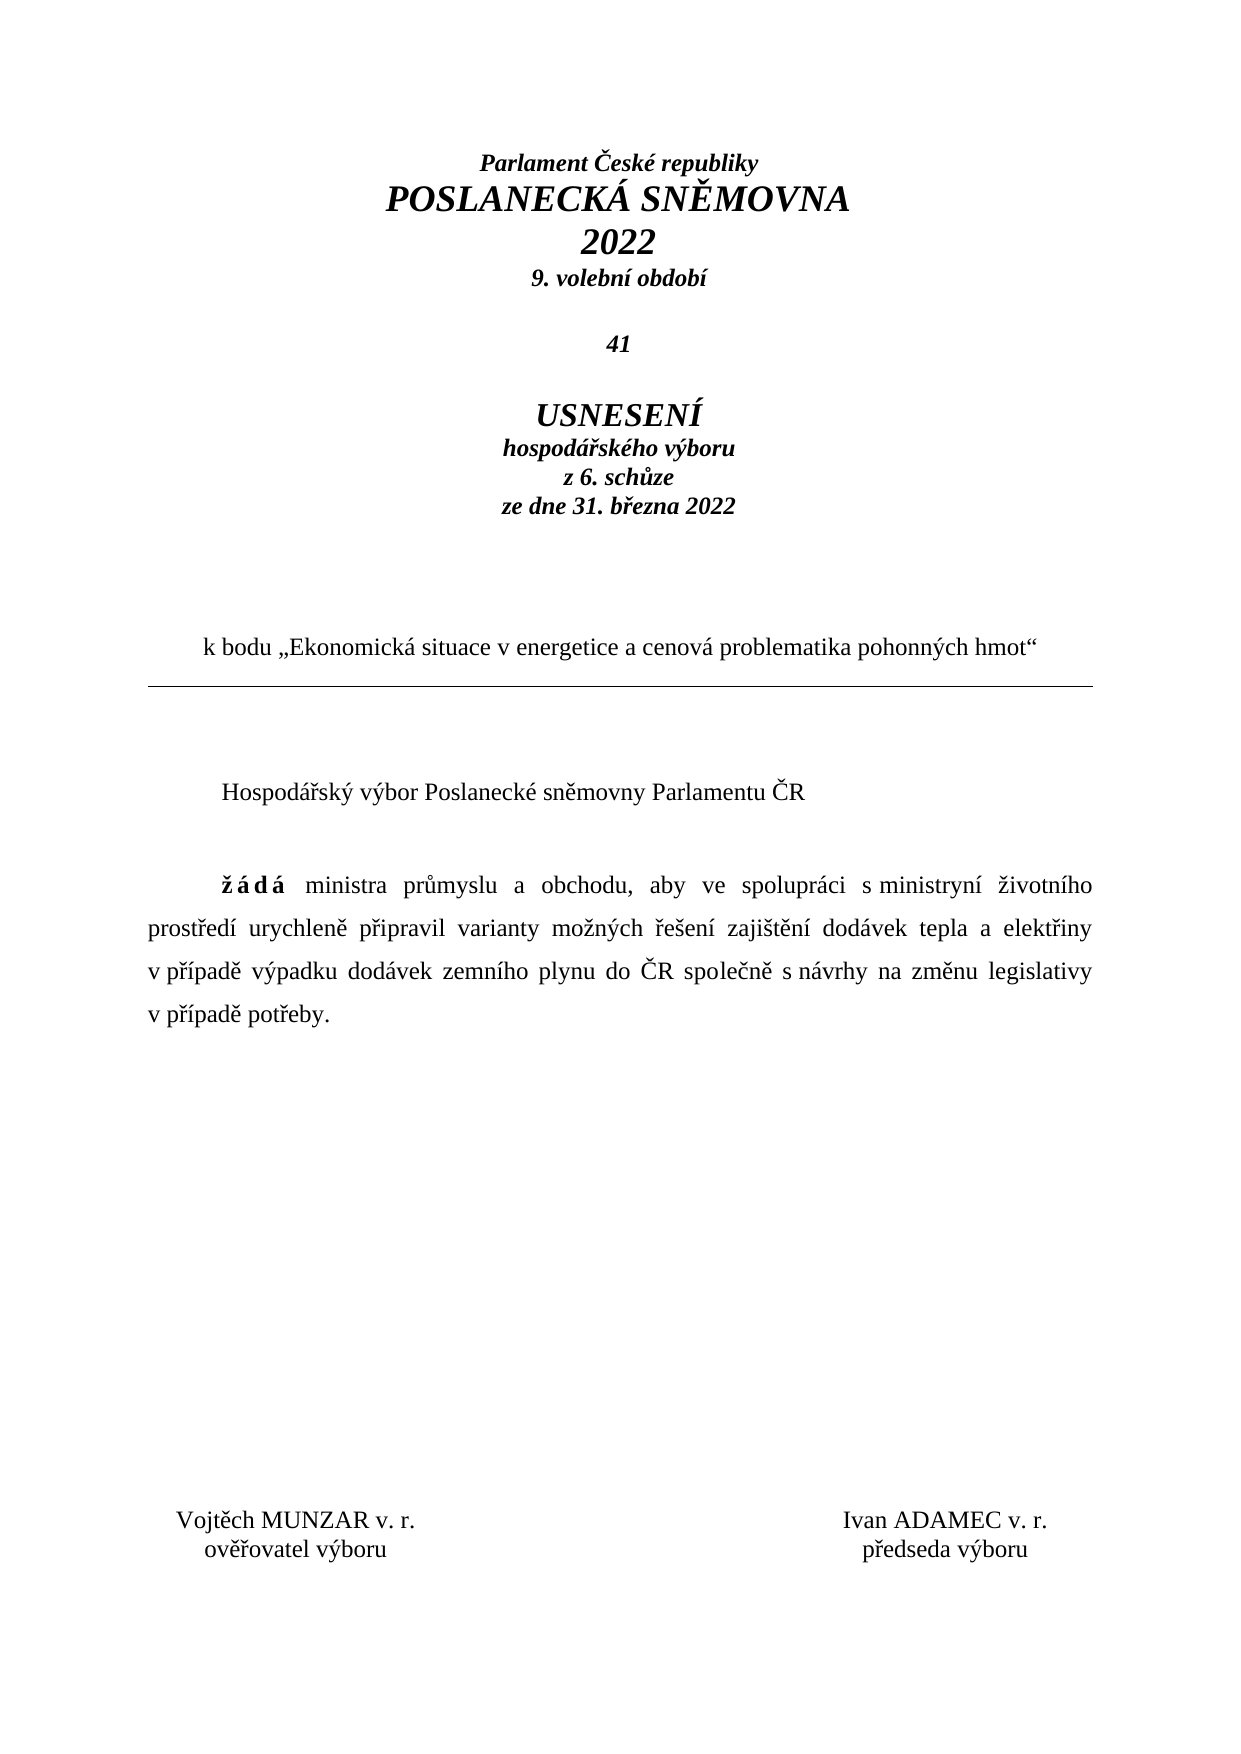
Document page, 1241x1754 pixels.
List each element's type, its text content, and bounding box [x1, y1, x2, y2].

text z 6. schůze [148, 462, 1093, 491]
text POSLANECKÁ SNĚMOVNA [148, 176, 1093, 219]
text 2022 [148, 219, 1093, 263]
text 41 [148, 329, 1093, 358]
text ze dne 31. března 2022 [148, 491, 1093, 520]
text k bodu „Ekonomická situace v energetice a cenová problematika pohonných hmot“ [148, 632, 1093, 686]
text USNESENÍ [148, 395, 1093, 433]
text 9. volební období [148, 263, 1093, 291]
text Parlament České republiky [148, 148, 1093, 176]
text hospodářského výboru [148, 433, 1093, 462]
text Vojtěch MUNZAR v. r. Ivan ADAMEC v. r. [148, 1505, 1093, 1534]
text žádá ministra průmyslu a obchodu, aby ve spolupráci s ministryní životního prostředí urychleně připravil varianty možných řešení zajištění dodávek tepla a elektřiny v případě výpadku dodávek zemního plynu do ČR společně s návrhy na změnu legislativy v případě potřeby. [148, 870, 1093, 1028]
text ověřovatel výboru předseda výboru [148, 1534, 1093, 1562]
text Hospodářský výbor Poslanecké sněmovny Parlamentu ČR [148, 777, 1093, 806]
